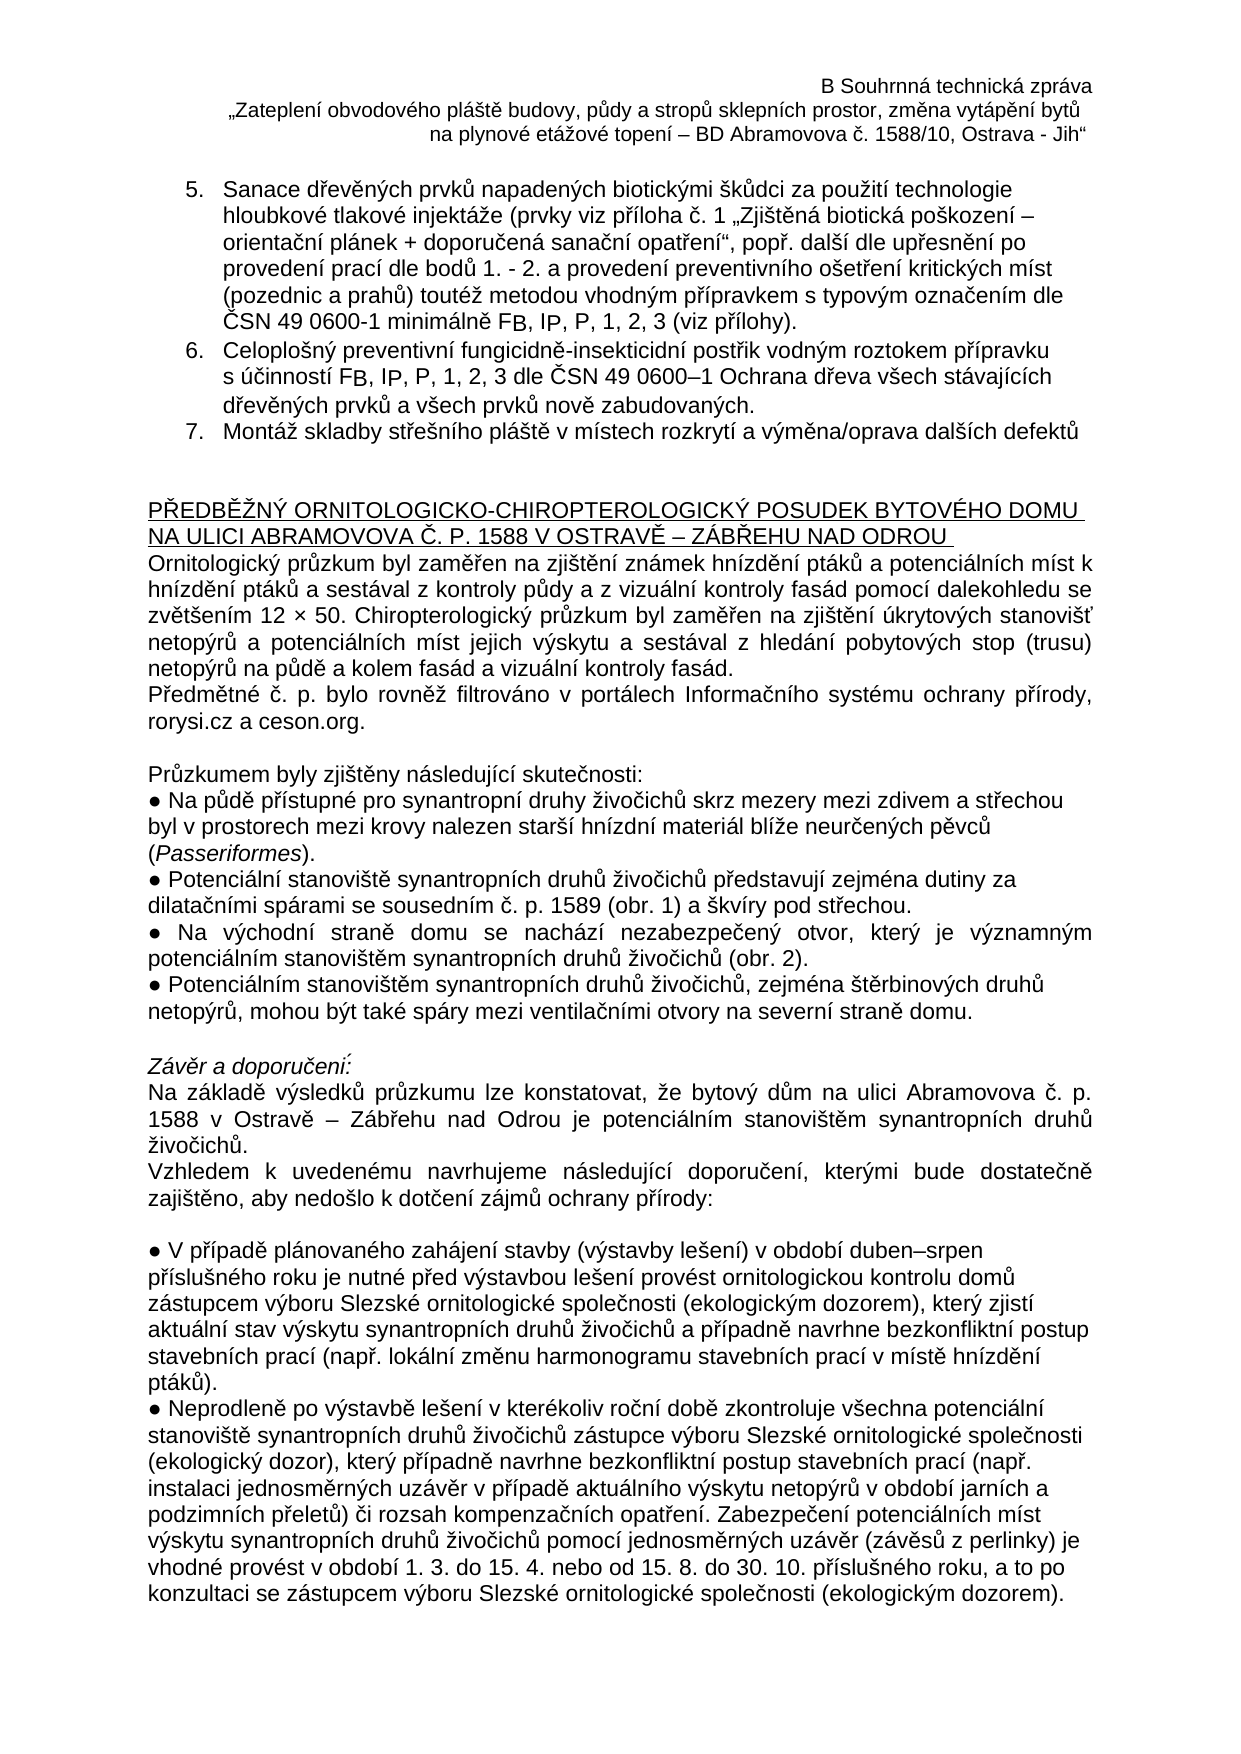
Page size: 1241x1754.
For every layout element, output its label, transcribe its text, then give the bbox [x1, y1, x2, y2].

text s účinností FB, IP, P, 1, 2, 3 dle ČSN 49 0600–1 Ochrana dřeva všech stávajících [223, 363, 1093, 392]
text Závěr a doporučeni:́ [148, 1053, 1093, 1079]
text Na základě výsledků průzkumu lze konstatovat, že bytový dům na ulici Abramovova č. p. 1588 v Ostravě – Zábřehu nad Odrou je potenciálním stanovištěm synantropních druhů živočichů. [148, 1079, 1093, 1158]
text dřevěných prvků a všech prvků nově zabudovaných. [223, 392, 1093, 418]
text ČSN 49 0600-1 minimálně FB, IP, P, 1, 2, 3 (viz přílohy). [223, 308, 1093, 337]
list Montáž skladby střešního pláště v místech rozkrytí a výměna/oprava dalších defektů [185, 418, 1093, 444]
text ● V případě plánovaného zahájení stavby (výstavby lešení) v období duben–srpen příslušného roku je nutné před výstavbou lešení provést ornitologickou kontrolu domů zástupcem výboru Slezské ornitologické společnosti (ekologickým dozorem), který zjistí aktuální stav výskytu synantropních druhů živočichů a případně navrhne bezkonfliktní postup stavebních prací (např. lokální změnu harmonogramu stavebních prací v místě hnízdění ptáků). [148, 1237, 1093, 1395]
text PŘEDBĚŽNÝ ORNITOLOGICKO-CHIROPTEROLOGICKÝ POSUDEK BYTOVÉHO DOMU NA ULICI ABRAMOVOVA Č. P. 1588 V OSTRAVĚ – ZÁBŘEHU NAD ODROU [148, 497, 1093, 550]
text ● Neprodleně po výstavbě lešení v kterékoliv roční době zkontroluje všechna potenciální stanoviště synantropních druhů živočichů zástupce výboru Slezské ornitologické společnosti (ekologický dozor), který případně navrhne bezkonfliktní postup stavebních prací (např. instalaci jednosměrných uzávěr v případě aktuálního výskytu netopýrů v období jarních a podzimních přeletů) či rozsah kompenzačních opatření. Zabezpečení potenciálních míst výskytu synantropních druhů živočichů pomocí jednosměrných uzávěr (závěsů z perlinky) je vhodné provést v období 1. 3. do 15. 4. nebo od 15. 8. do 30. 10. příslušného roku, a to po konzultaci se zástupcem výboru Slezské ornitologické společnosti (ekologickým dozorem). [148, 1395, 1093, 1606]
text Ornitologický průzkum byl zaměřen na zjištění známek hnízdění ptáků a potenciálních míst k hnízdění ptáků a sestával z kontroly půdy a z vizuální kontroly fasád pomocí dalekohledu se zvětšením 12 × 50. Chiropterologický průzkum byl zaměřen na zjištění úkrytových stanovišť netopýrů a potenciálních míst jejich výskytu a sestával z hledání pobytových stop (trusu) netopýrů na půdě a kolem fasád a vizuální kontroly fasád. [148, 550, 1093, 681]
text ● Potenciálním stanovištěm synantropních druhů živočichů, zejména štěrbinových druhů netopýrů, mohou být také spáry mezi ventilačními otvory na severní straně domu. [148, 971, 1093, 1024]
list Sanace dřevěných prvků napadených biotickými škůdci za použití technologie hloubkové tlakové injektáže (prvky viz příloha č. 1 „Zjištěná biotická poškození – orientační plánek + doporučená sanační opatření“, popř. další dle upřesnění po provedení prací dle bodů 1. - 2. a provedení preventivního ošetření kritických míst (pozednic a prahů) toutéž metodou vhodným přípravkem s typovým označením dle [185, 176, 1093, 308]
list Celoplošný preventivní fungicidně-insekticidní postřik vodným roztokem přípravku [185, 337, 1093, 363]
text Průzkumem byly zjištěny následující skutečnosti: ● Na půdě přístupné pro synantropní druhy živočichů skrz mezery mezi zdivem a střechou byl v prostorech mezi krovy nalezen starší hnízdní materiál blíže neurčených pěvců (Passeriformes). [148, 761, 1093, 866]
text ● Na východní straně domu se nachází nezabezpečený otvor, který je významným potenciálním stanovištěm synantropních druhů živočichů (obr. 2). [148, 919, 1093, 971]
text Předmětné č. p. bylo rovněž filtrováno v portálech Informačního systému ochrany přírody, rorysi.cz a ceson.org. [148, 681, 1093, 734]
text ● Potenciální stanoviště synantropních druhů živočichů představují zejména dutiny za dilatačními spárami se sousedním č. p. 1589 (obr. 1) a škvíry pod střechou. [148, 866, 1093, 919]
text Vzhledem k uvedenému navrhujeme následující doporučení, kterými bude dostatečně zajištěno, aby nedošlo k dotčení zájmů ochrany přírody: [148, 1158, 1093, 1211]
